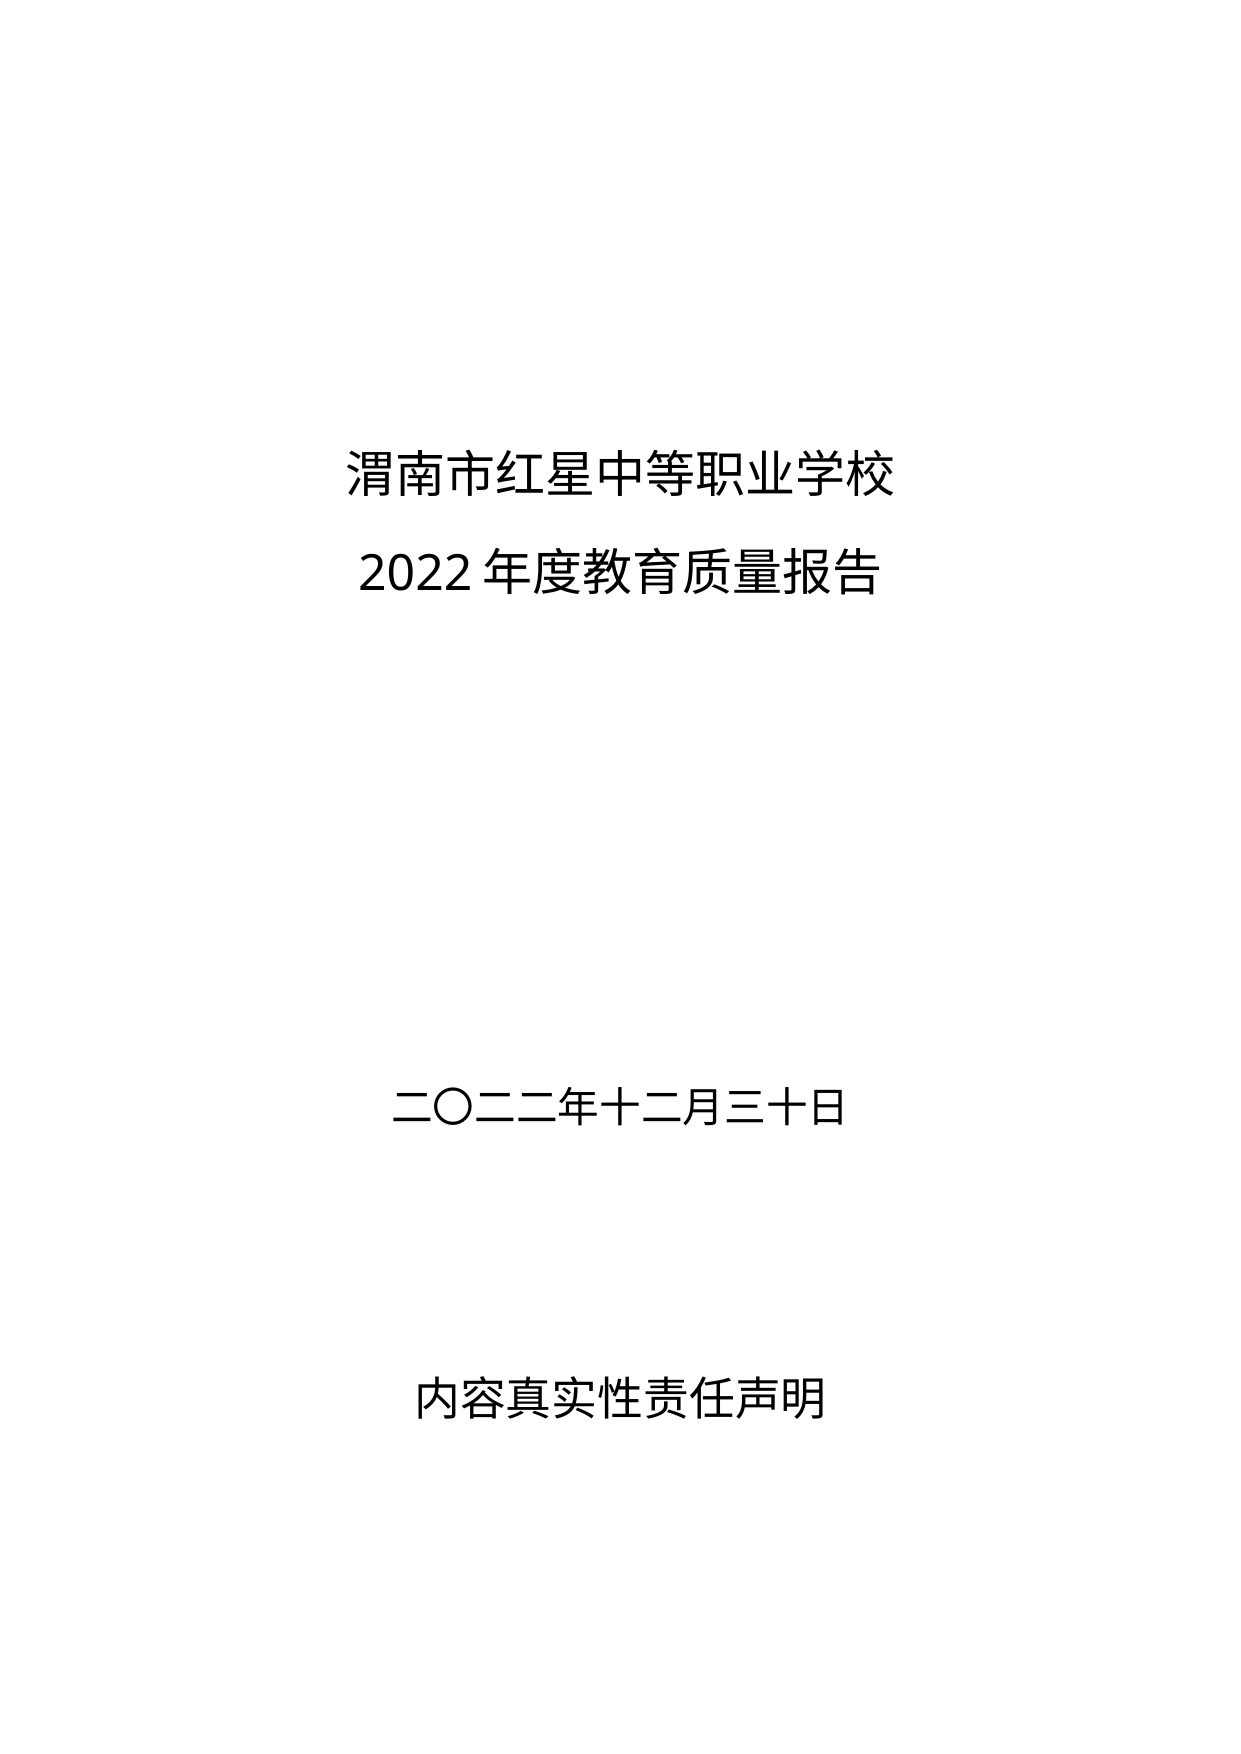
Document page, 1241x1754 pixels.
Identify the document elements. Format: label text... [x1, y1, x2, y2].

text 内容真实性责任声明 [187, 1364, 1053, 1428]
text 渭南市红星中等职业学校 [187, 422, 1053, 519]
text 2022年度教育质量报告 [187, 519, 1053, 617]
text 二〇二二年十二月三十日 [187, 1072, 1053, 1137]
